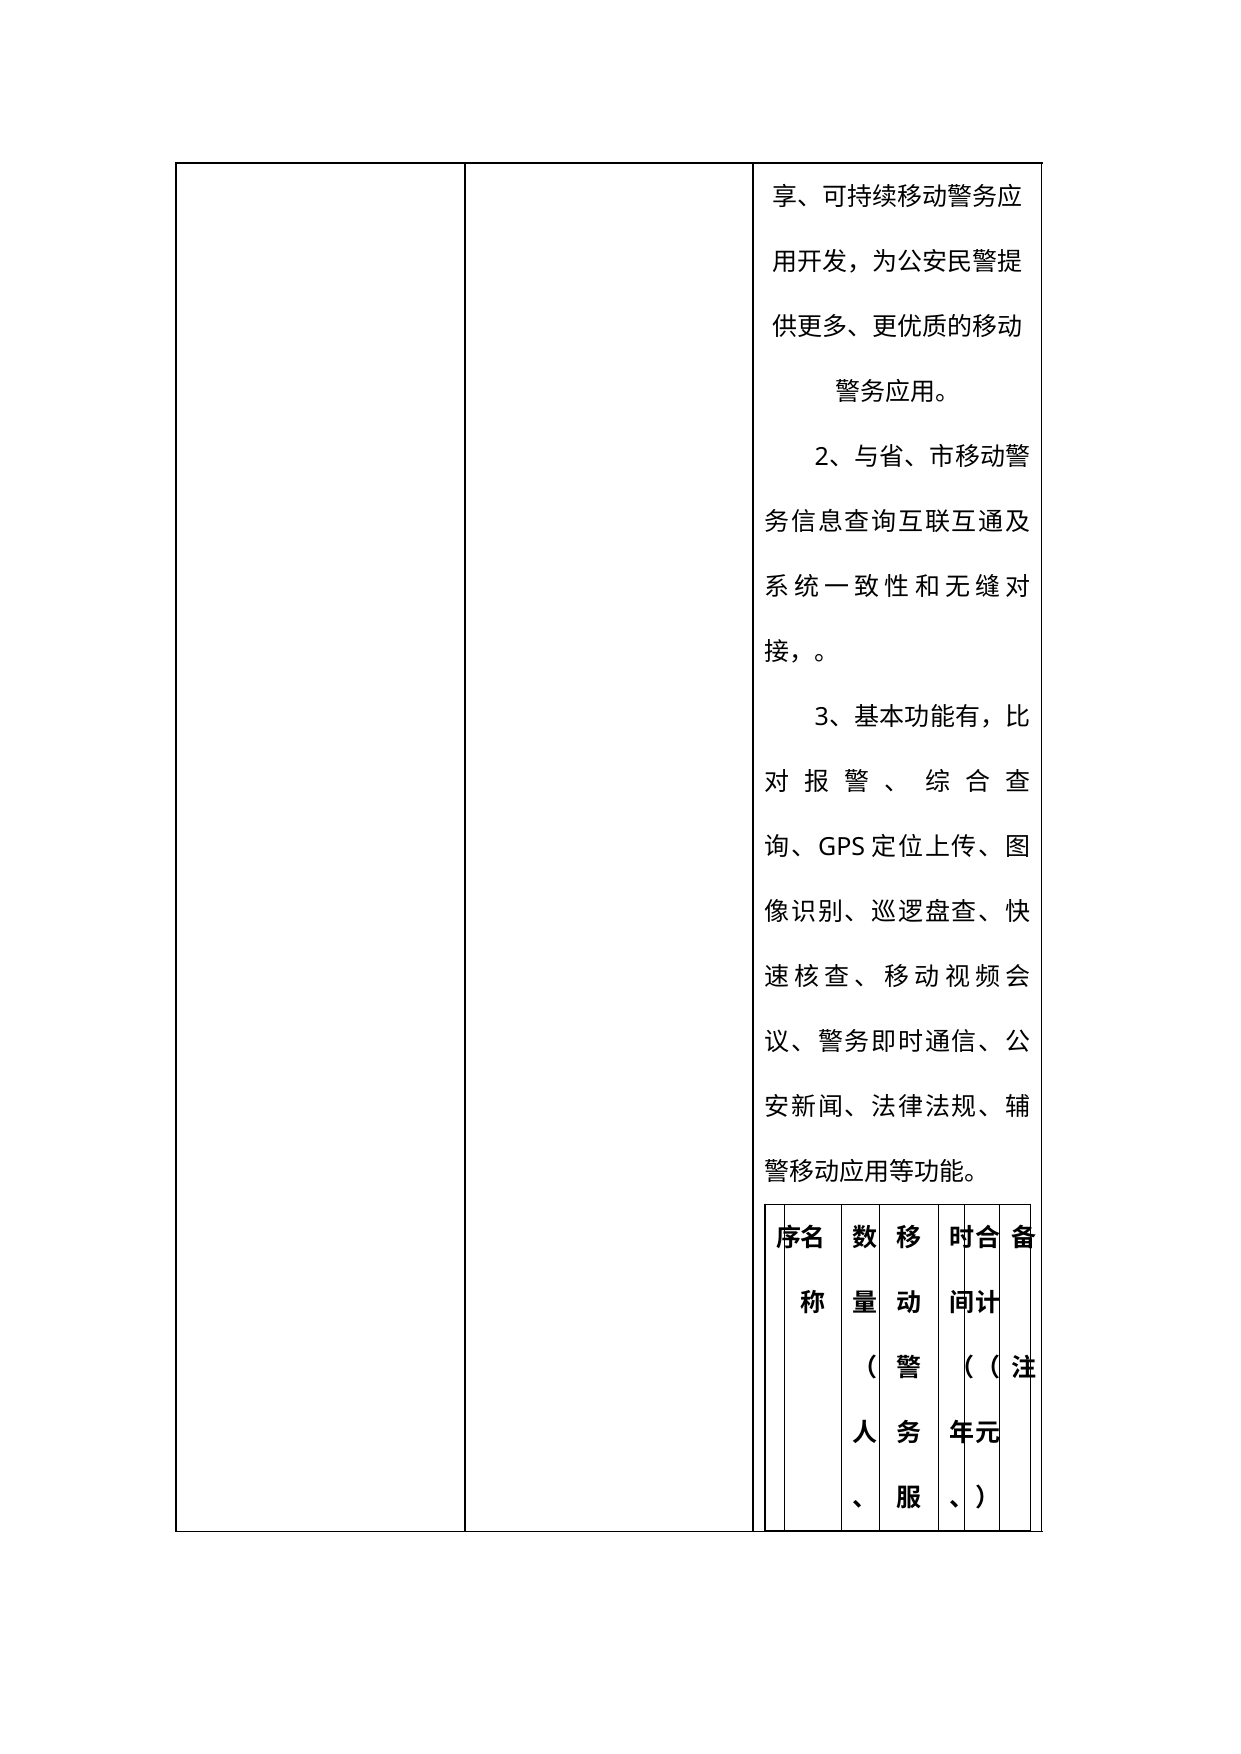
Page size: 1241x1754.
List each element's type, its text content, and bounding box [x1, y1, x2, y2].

table_cell 1 [466, 164, 752, 1531]
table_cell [754, 164, 1041, 1531]
table_cell [177, 164, 464, 1531]
